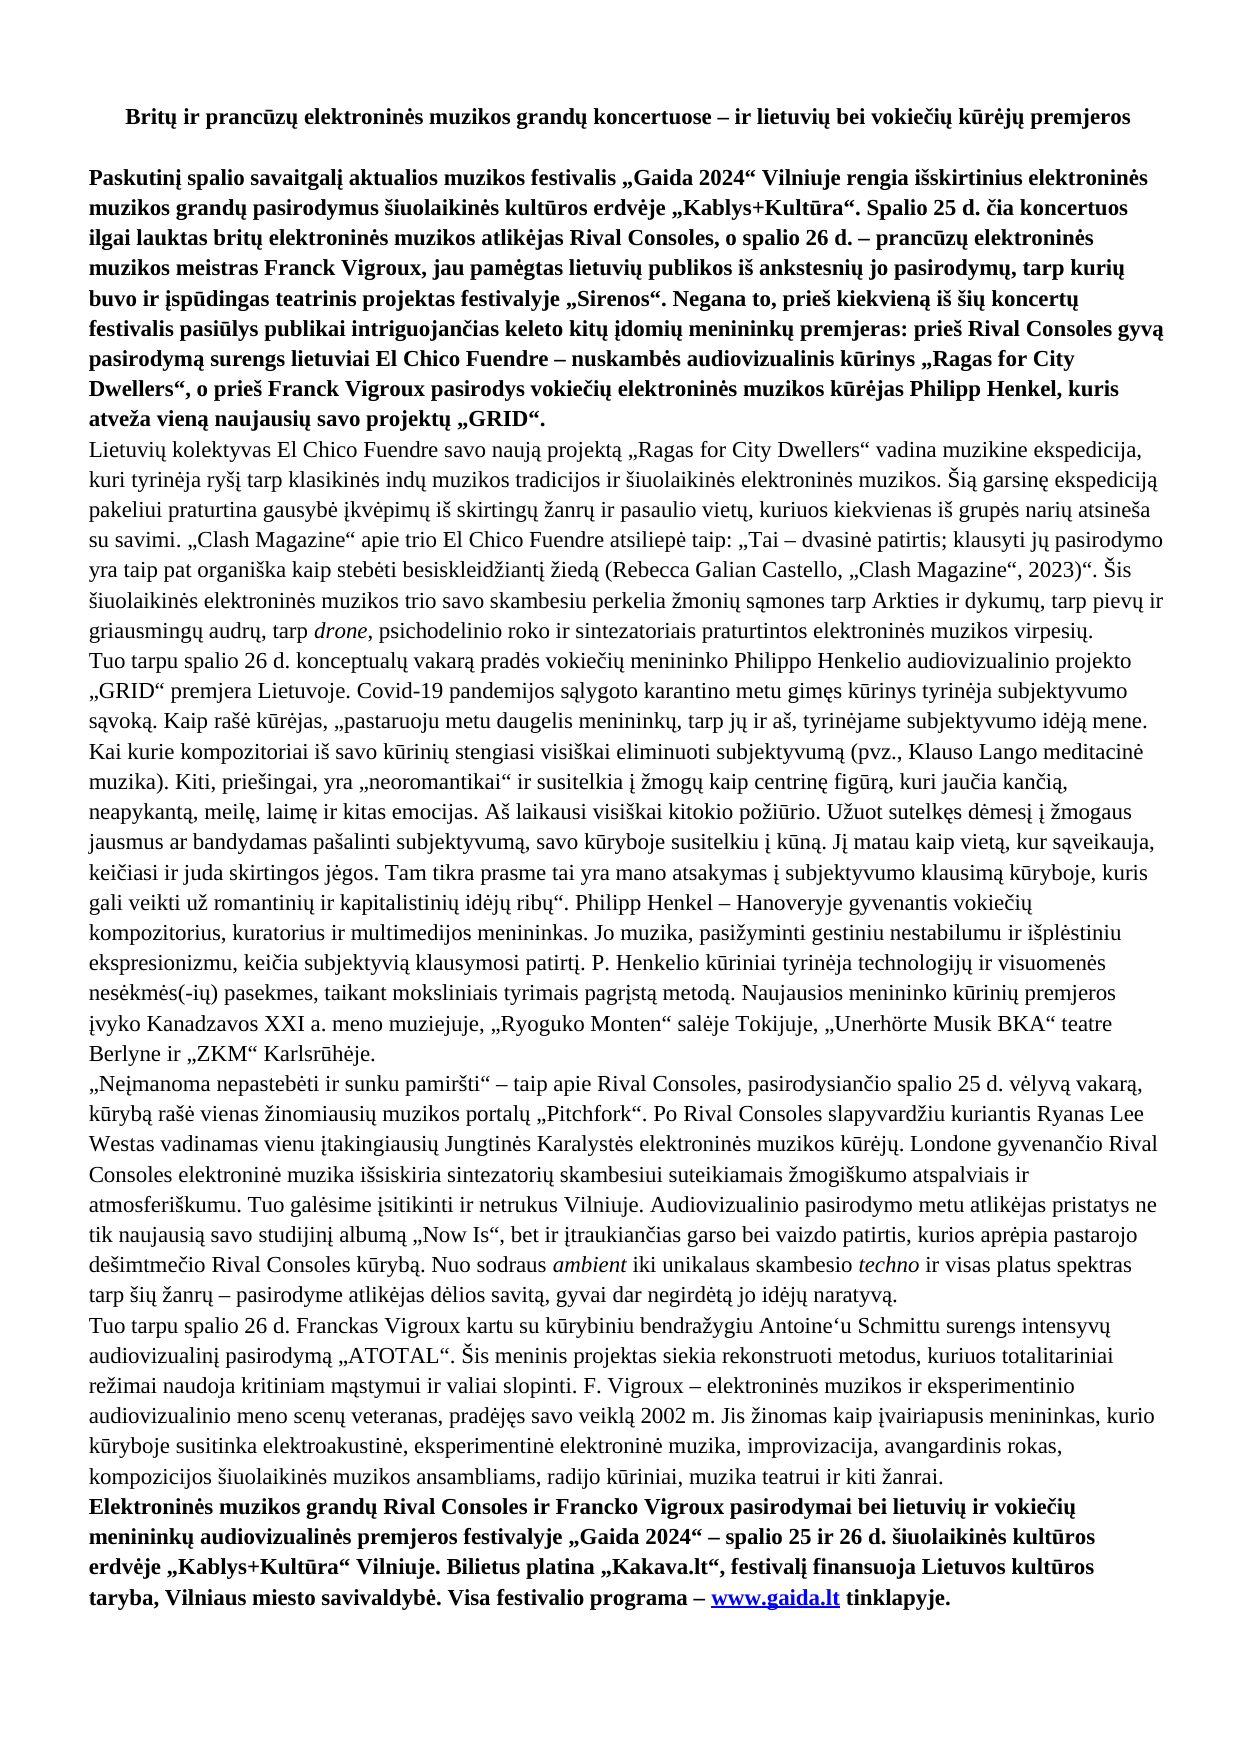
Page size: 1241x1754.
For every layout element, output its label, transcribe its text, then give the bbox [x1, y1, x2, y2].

text „Neįmanoma nepastebėti ir sunku pamiršti“ – taip apie Rival Consoles, pasirodysiančio spalio 25 d. vėlyvą vakarą, kūrybą rašė vienas žinomiausių muzikos portalų „Pitchfork“. Po Rival Consoles slapyvardžiu kuriantis Ryanas Lee Westas vadinamas vienu įtakingiausių Jungtinės Karalystės elektroninės muzikos kūrėjų. Londone gyvenančio Rival Consoles elektroninė muzika išsiskiria sintezatorių skambesiui suteikiamais žmogiškumo atspalviais ir atmosferiškumu. Tuo galėsime įsitikinti ir netrukus Vilniuje. Audiovizualinio pasirodymo metu atlikėjas pristatys ne tik naujausią savo studijinį albumą „Now Is“, bet ir įtraukiančias garso bei vaizdo patirtis, kurios aprėpia pastarojo dešimtmečio Rival Consoles kūrybą. Nuo sodraus ambient iki unikalaus skambesio techno ir visas platus spektras tarp šių žanrų – pasirodyme atlikėjas dėlios savitą, gyvai dar negirdėtą jo idėjų naratyvą. [88, 1070, 1168, 1308]
text Tuo tarpu spalio 26 d. Franckas Vigroux kartu su kūrybiniu bendražygiu Antoine‘u Schmittu surengs intensyvų audiovizualinį pasirodymą „ATOTAL“. Šis meninis projektas siekia rekonstruoti metodus, kuriuos totalitariniai režimai naudoja kritiniam mąstymui ir valiai slopinti. F. Vigroux – elektroninės muzikos ir eksperimentinio audiovizualinio meno scenų veteranas, pradėjęs savo veiklą 2002 m. Jis žinomas kaip įvairiapusis menininkas, kurio kūryboje susitinka elektroakustinė, eksperimentinė elektroninė muzika, improvizacija, avangardinis rokas, kompozicijos šiuolaikinės muzikos ansambliams, radijo kūriniai, muzika teatrui ir kiti žanrai. [88, 1312, 1168, 1489]
text Paskutinį spalio savaitgalį aktualios muzikos festivalis „Gaida 2024“ Vilniuje rengia išskirtinius elektroninės muzikos grandų pasirodymus šiuolaikinės kultūros erdvėje „Kablys+Kultūra“. Spalio 25 d. čia koncertuos ilgai lauktas britų elektroninės muzikos atlikėjas Rival Consoles, o spalio 26 d. – prancūzų elektroninės muzikos meistras Franck Vigroux, jau pamėgtas lietuvių publikos iš ankstesnių jo pasirodymų, tarp kurių buvo ir įspūdingas teatrinis projektas festivalyje „Sirenos“. Negana to, prieš kiekvieną iš šių koncertų festivalis pasiūlys publikai intriguojančias keleto kitų įdomių menininkų premjeras: prieš Rival Consoles gyvą pasirodymą surengs lietuviai El Chico Fuendre – nuskambės audiovizualinis kūrinys „Ragas for City Dwellers“, o prieš Franck Vigroux pasirodys vokiečių elektroninės muzikos kūrėjas Philipp Henkel, kuris atveža vieną naujausių savo projektų „GRID“. [88, 164, 1168, 432]
text Tuo tarpu spalio 26 d. konceptualų vakarą pradės vokiečių menininko Philippo Henkelio audiovizualinio projekto „GRID“ premjera Lietuvoje. Covid-19 pandemijos sąlygoto karantino metu gimęs kūrinys tyrinėja subjektyvumo sąvoką. Kaip rašė kūrėjas, „pastaruoju metu daugelis menininkų, tarp jų ir aš, tyrinėjame subjektyvumo idėją mene. Kai kurie kompozitoriai iš savo kūrinių stengiasi visiškai eliminuoti subjektyvumą (pvz., Klauso Lango meditacinė muzika). Kiti, priešingai, yra „neoromantikai“ ir susitelkia į žmogų kaip centrinę figūrą, kuri jaučia kančią, neapykantą, meilę, laimę ir kitas emocijas. Aš laikausi visiškai kitokio požiūrio. Užuot sutelkęs dėmesį į žmogaus jausmus ar bandydamas pašalinti subjektyvumą, savo kūryboje susitelkiu į kūną. Jį matau kaip vietą, kur sąveikauja, keičiasi ir juda skirtingos jėgos. Tam tikra prasme tai yra mano atsakymas į subjektyvumo klausimą kūryboje, kuris gali veikti už romantinių ir kapitalistinių idėjų ribų“. Philipp Henkel – Hanoveryje gyvenantis vokiečių kompozitorius, kuratorius ir multimedijos menininkas. Jo muzika, pasižyminti gestiniu nestabilumu ir išplėstiniu ekspresionizmu, keičia subjektyvią klausymosi patirtį. P. Henkelio kūriniai tyrinėja technologijų ir visuomenės nesėkmės(-ių) pasekmes, taikant moksliniais tyrimais pagrįstą metodą. Naujausios menininko kūrinių premjeros įvyko Kanadzavos XXI a. meno muziejuje, „Ryoguko Monten“ salėje Tokijuje, „Unerhörte Musik BKA“ teatre Berlyne ir „ZKM“ Karlsrūhėje. [88, 647, 1168, 1066]
text Britų ir prancūzų elektroninės muzikos grandų koncertuose – ir lietuvių bei vokiečių kūrėjų premjeros [88, 103, 1168, 130]
text Lietuvių kolektyvas El Chico Fuendre savo naują projektą „Ragas for City Dwellers“ vadina muzikine ekspedicija, kuri tyrinėja ryšį tarp klasikinės indų muzikos tradicijos ir šiuolaikinės elektroninės muzikos. Šią garsinę ekspediciją pakeliui praturtina gausybė įkvėpimų iš skirtingų žanrų ir pasaulio vietų, kuriuos kiekvienas iš grupės narių atsineša su savimi. „Clash Magazine“ apie trio El Chico Fuendre atsiliepė taip: „Tai – dvasinė patirtis; klausyti jų pasirodymo yra taip pat organiška kaip stebėti besiskleidžiantį žiedą (Rebecca Galian Castello, „Clash Magazine“, 2023)“. Šis šiuolaikinės elektroninės muzikos trio savo skambesiu perkelia žmonių sąmones tarp Arkties ir dykumų, tarp pievų ir griausmingų audrų, tarp drone, psichodelinio roko ir sintezatoriais praturtintos elektroninės muzikos virpesių. [88, 436, 1168, 643]
text Elektroninės muzikos grandų Rival Consoles ir Francko Vigroux pasirodymai bei lietuvių ir vokiečių menininkų audiovizualinės premjeros festivalyje „Gaida 2024“ – spalio 25 ir 26 d. šiuolaikinės kultūros erdvėje „Kablys+Kultūra“ Vilniuje. Bilietus platina „Kakava.lt“, festivalį finansuoja Lietuvos kultūros taryba, Vilniaus miesto savivaldybė. Visa festivalio programa – www.gaida.lt tinklapyje. [88, 1493, 1168, 1610]
